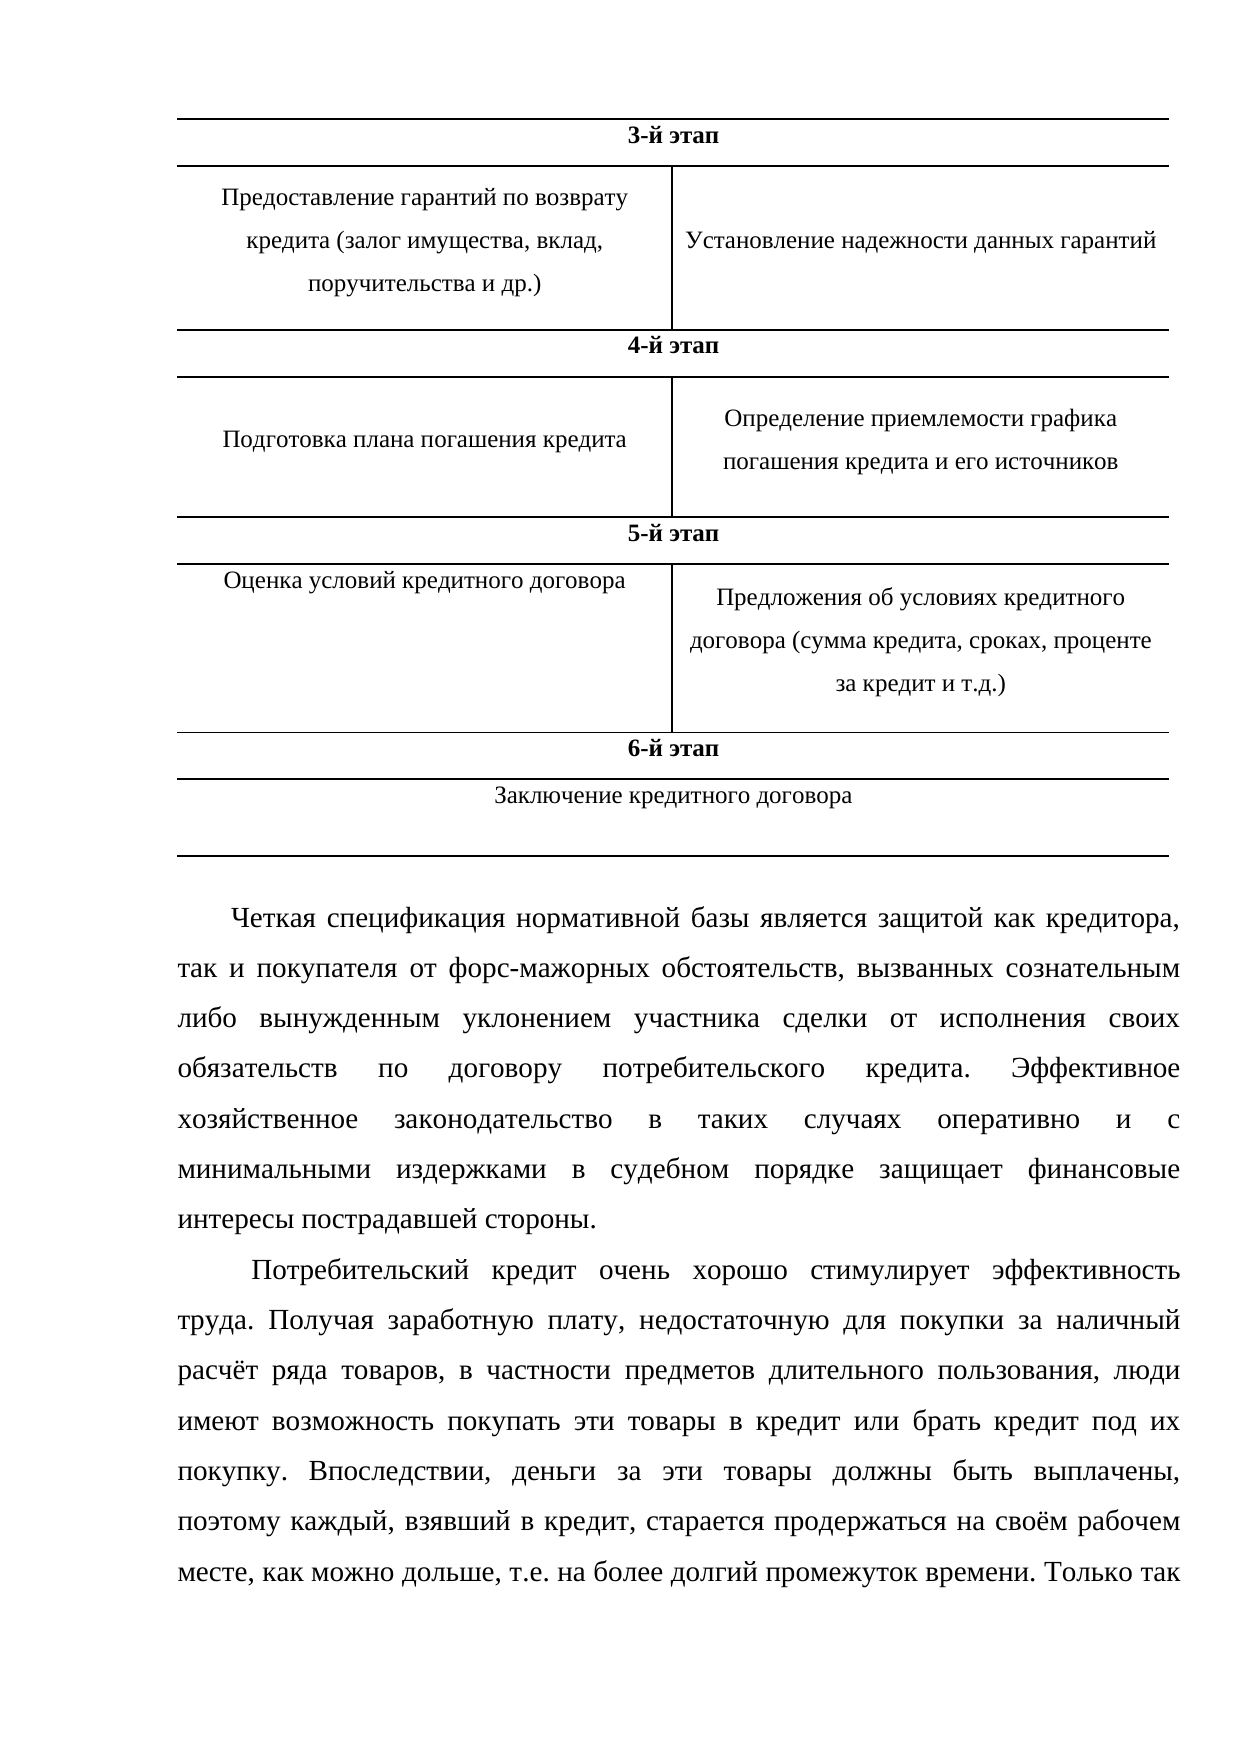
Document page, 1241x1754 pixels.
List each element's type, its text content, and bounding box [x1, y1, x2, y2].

table_cell 4-й этап [177, 331, 1169, 376]
table_cell Предоставление гарантий по возврату кредита (залог имущества, вклад, поручительства и др.) [177, 167, 671, 329]
table_cell Предложения об условиях кредитного договора (сумма кредита, сроках, проценте за кредит и т.д.) [673, 565, 1169, 731]
table_cell 3-й этап [177, 120, 1169, 165]
table_cell 5-й этап [177, 518, 1169, 563]
table_cell Заключение кредитного договора [177, 780, 1169, 855]
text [177, 1252, 1181, 1587]
table_cell Установление надежности данных гарантий [673, 167, 1169, 329]
text Четкая спецификация нормативной базы является защитой как кредитора, так и покупателя от форс-мажорных обстоятельств, вызванных сознательным либо вынужденным уклонением участника сделки от исполнения своих обязательств по договору потребительского кредита. Эффективное хозяйственное законодательство в таких случаях оперативно и с минимальными издержками в судебном порядке защищает финансовые интересы пострадавшей стороны. [177, 900, 1181, 1235]
table_cell Оценка условий кредитного договора [177, 565, 671, 731]
table_cell 6-й этап [177, 733, 1169, 778]
table_cell Определение приемлемости графика погашения кредита и его источников [673, 378, 1169, 516]
table_cell Подготовка плана погашения кредита [177, 378, 671, 516]
